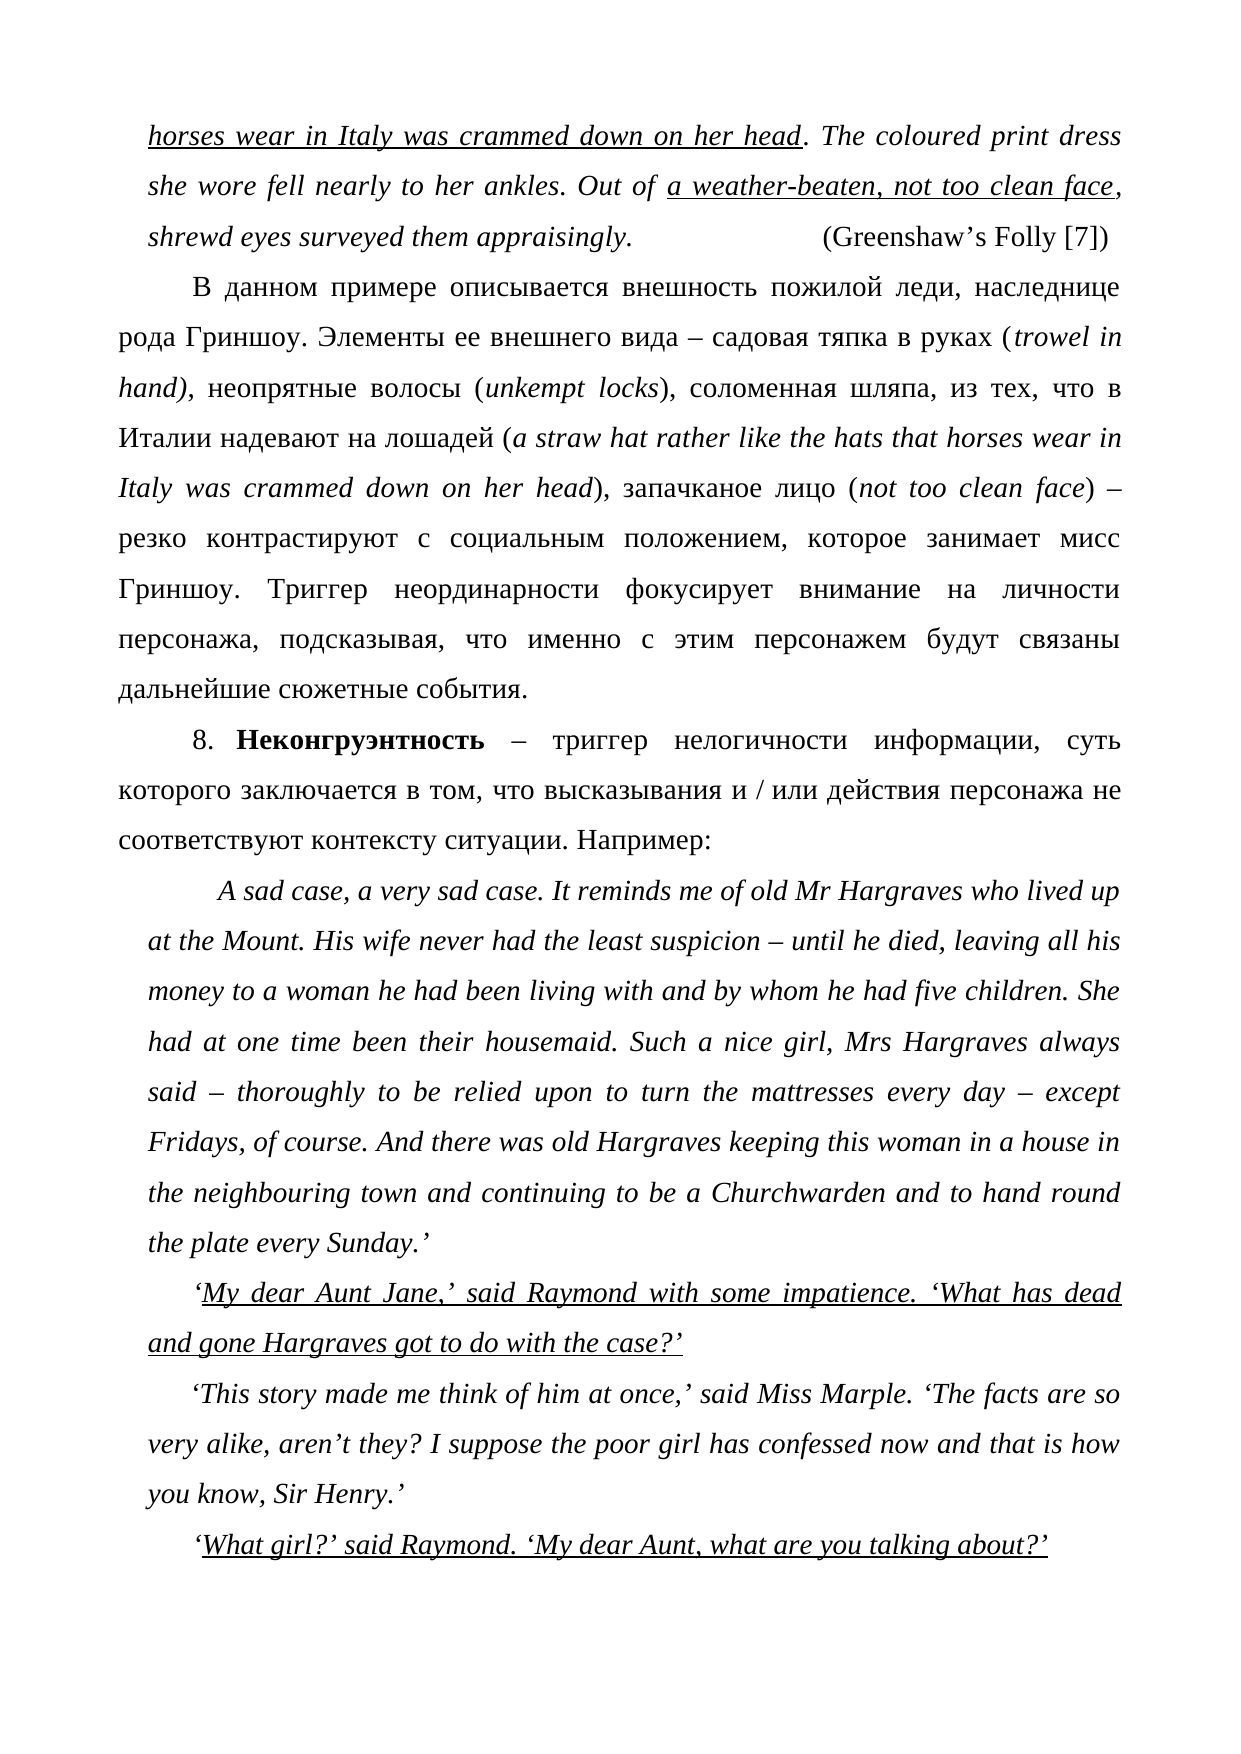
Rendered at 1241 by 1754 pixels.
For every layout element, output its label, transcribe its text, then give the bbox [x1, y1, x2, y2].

text ‘What girl?’ said Raymond. ‘My dear Aunt, what are you talking about?’ [118, 1527, 1122, 1560]
text ‘My dear Aunt Jane,’ said Raymond with some impatience. ‘What has dead and gone Hargraves got to do with the case?’ [148, 1275, 1122, 1359]
text ‘This story made me think of him at once,’ said Miss Marple. ‘The facts are so very alike, aren’t they? I suppose the poor girl has confessed now and that is how you know, Sir Henry.’ [148, 1376, 1122, 1510]
text В данном примере описывается внешность пожилой леди, наследнице рода Гриншоу. Элементы ее внешнего вида – садовая тяпка в руках (trowel in hand), неопрятные волосы (unkempt locks), соломенная шляпа, из тех, что в Италии надевают на лошадей (a straw hat rather like the hats that horses wear in Italy was crammed down on her head), запачканое лицо (not too clean face) – резко контрастируют с социальным положением, которое занимает мисс Гриншоу. Триггер неординарности фокусирует внимание на личности персонажа, подсказывая, что именно с этим персонажем будут связаны дальнейшие сюжетные события. [118, 269, 1122, 705]
text A sad case, a very sad case. It reminds me of old Mr Hargraves who lived up at the Mount. His wife never had the least suspicion – until he died, leaving all his money to a woman he had been living with and by whom he had five children. She had at one time been their housemaid. Such a nice girl, Mrs Hargraves always said – thoroughly to be relied upon to turn the mattresses every day – except Fridays, of course. And there was old Hargraves keeping this woman in a house in the neighbouring town and continuing to be a Churchwarden and to hand round the plate every Sunday.’ [148, 873, 1122, 1258]
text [148, 118, 1122, 252]
list Неконгруэнтность – триггер нелогичности информации, суть которого заключается в том, что высказывания и / или действия персонажа не соответствуют контексту ситуации. Например: [118, 722, 1122, 856]
